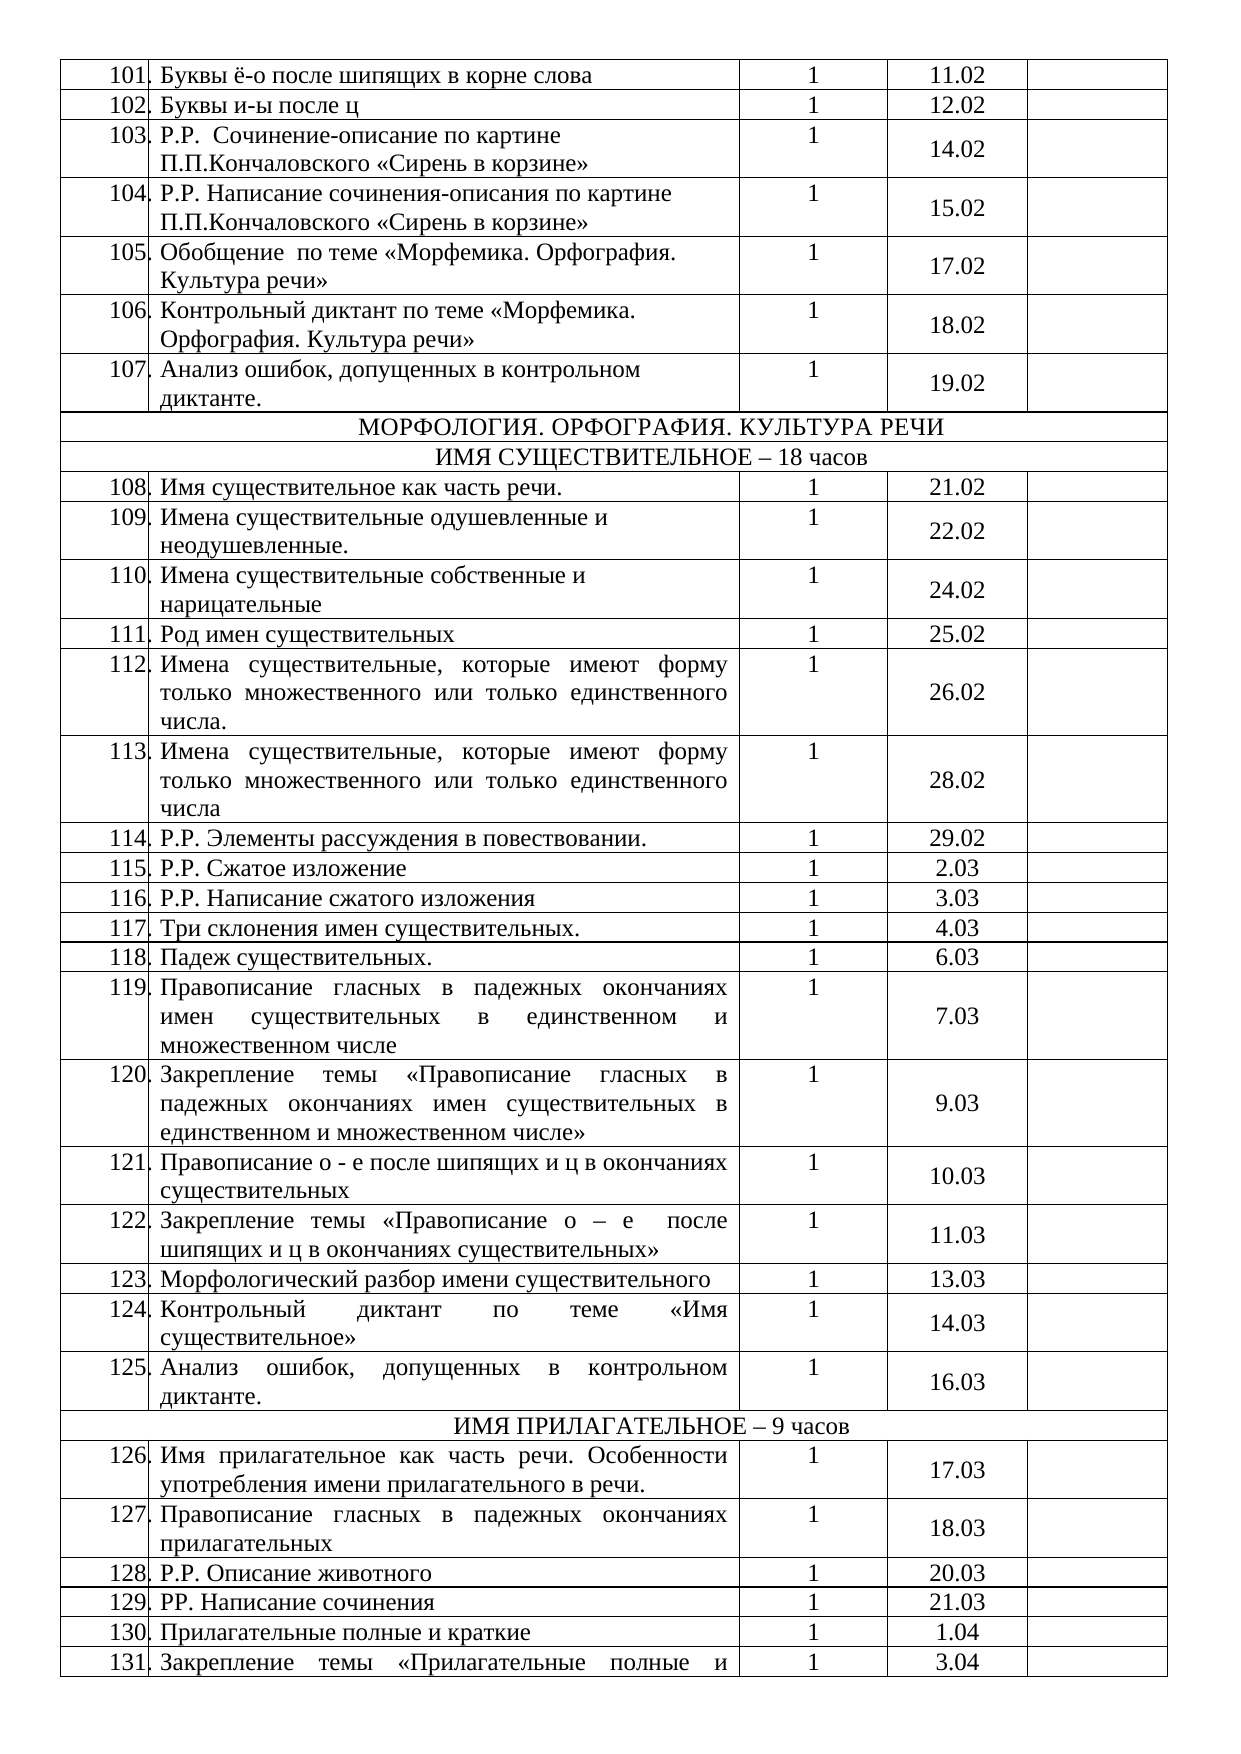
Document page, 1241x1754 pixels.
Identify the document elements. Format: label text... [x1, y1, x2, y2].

table_cell 1 [740, 120, 887, 177]
table_cell [1028, 354, 1167, 411]
table_cell Р.Р. Описание животного [149, 1558, 739, 1586]
table_cell Правописание гласных в падежных окончаниях прилагательных [149, 1499, 739, 1557]
table_cell 16.03 [888, 1352, 1027, 1410]
table_cell [61, 972, 148, 1058]
table_cell [1028, 90, 1167, 119]
table_cell [61, 472, 148, 501]
table_cell 13.03 [888, 1264, 1027, 1293]
table_cell [1028, 178, 1167, 236]
table_cell 12.02 [888, 90, 1027, 119]
table_cell 21.02 [888, 472, 1027, 501]
table_cell РР. Написание сочинения [149, 1588, 739, 1616]
table_cell [61, 943, 148, 971]
table_cell Имена существительные, которые имеют форму только множественного или только единственного числа [149, 736, 739, 822]
table_cell 1 [740, 178, 887, 236]
table_cell [61, 649, 148, 735]
table_cell [61, 178, 148, 236]
table_cell 7.03 [888, 972, 1027, 1058]
table_cell Контрольный диктант по теме «Имя существительное» [149, 1294, 739, 1351]
table_cell 18.03 [888, 1499, 1027, 1557]
table_cell 11.02 [888, 60, 1027, 89]
table_cell [1028, 972, 1167, 1058]
table_cell 20.03 [888, 1558, 1027, 1586]
table_cell Морфологический разбор имени существительного [149, 1264, 739, 1293]
table_cell [61, 1588, 148, 1616]
table_cell 4.03 [888, 913, 1027, 941]
table_cell [61, 883, 148, 912]
table_cell [1028, 1617, 1167, 1646]
table_cell Буквы и-ы после ц [149, 90, 739, 119]
table_cell [1028, 60, 1167, 89]
table_cell [61, 120, 148, 177]
table_cell 1 [740, 560, 887, 618]
table_cell 1 [740, 60, 887, 89]
table_cell Закрепление темы «Правописание гласных в падежных окончаниях имен существительных в единственном и множественном числе» [149, 1060, 739, 1146]
table_cell [1028, 649, 1167, 735]
table_cell Р.Р. Сжатое изложение [149, 853, 739, 882]
table_cell [61, 853, 148, 882]
table_cell [1028, 237, 1167, 294]
table_cell 1 [740, 1352, 887, 1410]
table_cell 1 [740, 972, 887, 1058]
table_cell Правописание о - е после шипящих и ц в окончаниях существительных [149, 1147, 739, 1204]
table_cell [61, 90, 148, 119]
table_cell 22.02 [888, 502, 1027, 559]
table_cell 17.03 [888, 1441, 1027, 1498]
table_cell 1 [740, 853, 887, 882]
table_cell Р.Р. Написание сочинения-описания по картине П.П.Кончаловского «Сирень в корзине» [149, 178, 739, 236]
table_cell [61, 1205, 148, 1263]
table_cell 1 [740, 1264, 887, 1293]
table_cell 25.02 [888, 619, 1027, 648]
table_cell 1 [740, 913, 887, 941]
table_cell 14.03 [888, 1294, 1027, 1351]
table_cell [61, 1352, 148, 1410]
table_cell [61, 1558, 148, 1586]
table_cell 17.02 [888, 237, 1027, 294]
table_cell 1 [740, 237, 887, 294]
table_cell 9.03 [888, 1060, 1027, 1146]
table_cell 1 [740, 1294, 887, 1351]
table_cell 1 [740, 823, 887, 852]
table_cell [61, 1499, 148, 1557]
table_cell Имена существительные одушевленные и неодушевленные. [149, 502, 739, 559]
table_cell [1028, 1060, 1167, 1146]
table_cell [1028, 736, 1167, 822]
table_cell 1 [740, 1588, 887, 1616]
table_cell [61, 295, 148, 353]
table_cell 3.03 [888, 883, 1027, 912]
table_cell [61, 1647, 148, 1676]
table_cell [61, 237, 148, 294]
table_cell [1028, 472, 1167, 501]
table_cell [61, 1264, 148, 1293]
table_cell 26.02 [888, 649, 1027, 735]
table_cell [61, 560, 148, 618]
table_cell 29.02 [888, 823, 1027, 852]
table_cell [1028, 560, 1167, 618]
table_cell ИМЯ СУЩЕСТВИТЕЛЬНОЕ – 18 часов [61, 442, 1167, 471]
table_cell [1028, 853, 1167, 882]
table_cell 1 [740, 619, 887, 648]
table_cell [61, 502, 148, 559]
table_cell Анализ ошибок, допущенных в контрольном диктанте. [149, 1352, 739, 1410]
table_cell [1028, 1588, 1167, 1616]
table_cell 6.03 [888, 943, 1027, 971]
table_cell [61, 1441, 148, 1498]
table_cell [1028, 943, 1167, 971]
table_cell 24.02 [888, 560, 1027, 618]
table_cell МОРФОЛОГИЯ. ОРФОГРАФИЯ. КУЛЬТУРА РЕЧИ [61, 413, 1167, 441]
table_cell [1028, 1147, 1167, 1204]
table_cell Правописание гласных в падежных окончаниях имен существительных в единственном и множественном числе [149, 972, 739, 1058]
table_cell [1028, 913, 1167, 941]
table_cell Р.Р. Написание сжатого изложения [149, 883, 739, 912]
table_cell [61, 823, 148, 852]
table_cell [149, 1647, 739, 1676]
table_cell 1 [740, 1147, 887, 1204]
table_cell [1028, 502, 1167, 559]
table_cell 1 [740, 1647, 887, 1676]
table_cell Р.Р. Сочинение-описание по картине П.П.Кончаловского «Сирень в корзине» [149, 120, 739, 177]
table_cell [61, 1294, 148, 1351]
table_cell Три склонения имен существительных. [149, 913, 739, 941]
table_cell 1.04 [888, 1617, 1027, 1646]
table_cell [61, 354, 148, 411]
table_cell [61, 1617, 148, 1646]
table_cell [1028, 120, 1167, 177]
table_cell [1028, 1264, 1167, 1293]
table_cell Анализ ошибок, допущенных в контрольном диктанте. [149, 354, 739, 411]
table_cell [1028, 1499, 1167, 1557]
table_cell [1028, 1558, 1167, 1586]
table_cell 19.02 [888, 354, 1027, 411]
table_cell ИМЯ ПРИЛАГАТЕЛЬНОЕ – 9 часов [61, 1411, 1167, 1439]
table_cell 1 [740, 1499, 887, 1557]
table_cell Имя существительное как часть речи. [149, 472, 739, 501]
table_cell Обобщение по теме «Морфемика. Орфография. Культура речи» [149, 237, 739, 294]
table_cell Имя прилагательное как часть речи. Особенности употребления имени прилагательного в речи. [149, 1441, 739, 1498]
table_cell Закрепление темы «Правописание о – е после шипящих и ц в окончаниях существительных» [149, 1205, 739, 1263]
table_cell 1 [740, 736, 887, 822]
table_cell 15.02 [888, 178, 1027, 236]
table_cell 14.02 [888, 120, 1027, 177]
table_cell 1 [740, 1205, 887, 1263]
table_cell Род имен существительных [149, 619, 739, 648]
table_cell [1028, 1352, 1167, 1410]
table_cell Контрольный диктант по теме «Морфемика. Орфография. Культура речи» [149, 295, 739, 353]
table_cell [61, 619, 148, 648]
table_cell [61, 60, 148, 89]
table_cell 1 [740, 943, 887, 971]
table_cell 1 [740, 1617, 887, 1646]
table_cell 1 [740, 883, 887, 912]
table_cell Прилагательные полные и краткие [149, 1617, 739, 1646]
table_cell [1028, 295, 1167, 353]
table_cell 1 [740, 502, 887, 559]
table_cell [1028, 883, 1167, 912]
table_cell [1028, 1441, 1167, 1498]
table_cell [1028, 1294, 1167, 1351]
table_cell [61, 913, 148, 941]
table_cell 11.03 [888, 1205, 1027, 1263]
table_cell Имена существительные собственные и нарицательные [149, 560, 739, 618]
table_cell [1028, 1647, 1167, 1676]
table_cell [1028, 1205, 1167, 1263]
table_cell [1028, 823, 1167, 852]
table_cell 1 [740, 354, 887, 411]
table_cell 1 [740, 1060, 887, 1146]
table_cell [1028, 619, 1167, 648]
table_cell Падеж существительных. [149, 943, 739, 971]
table_cell 1 [740, 90, 887, 119]
table_cell Имена существительные, которые имеют форму только множественного или только единственного числа. [149, 649, 739, 735]
table_cell Буквы ё-о после шипящих в корне слова [149, 60, 739, 89]
table_cell [61, 1060, 148, 1146]
table_cell [61, 1147, 148, 1204]
table_cell 1 [740, 472, 887, 501]
table_cell 18.02 [888, 295, 1027, 353]
table_cell 10.03 [888, 1147, 1027, 1204]
table_cell 1 [740, 1558, 887, 1586]
table_cell 2.03 [888, 853, 1027, 882]
table_cell Р.Р. Элементы рассуждения в повествовании. [149, 823, 739, 852]
table_cell 3.04 [888, 1647, 1027, 1676]
table_cell [61, 736, 148, 822]
table_cell 1 [740, 1441, 887, 1498]
table_cell 28.02 [888, 736, 1027, 822]
table_cell 1 [740, 649, 887, 735]
table_cell 21.03 [888, 1588, 1027, 1616]
table_cell 1 [740, 295, 887, 353]
